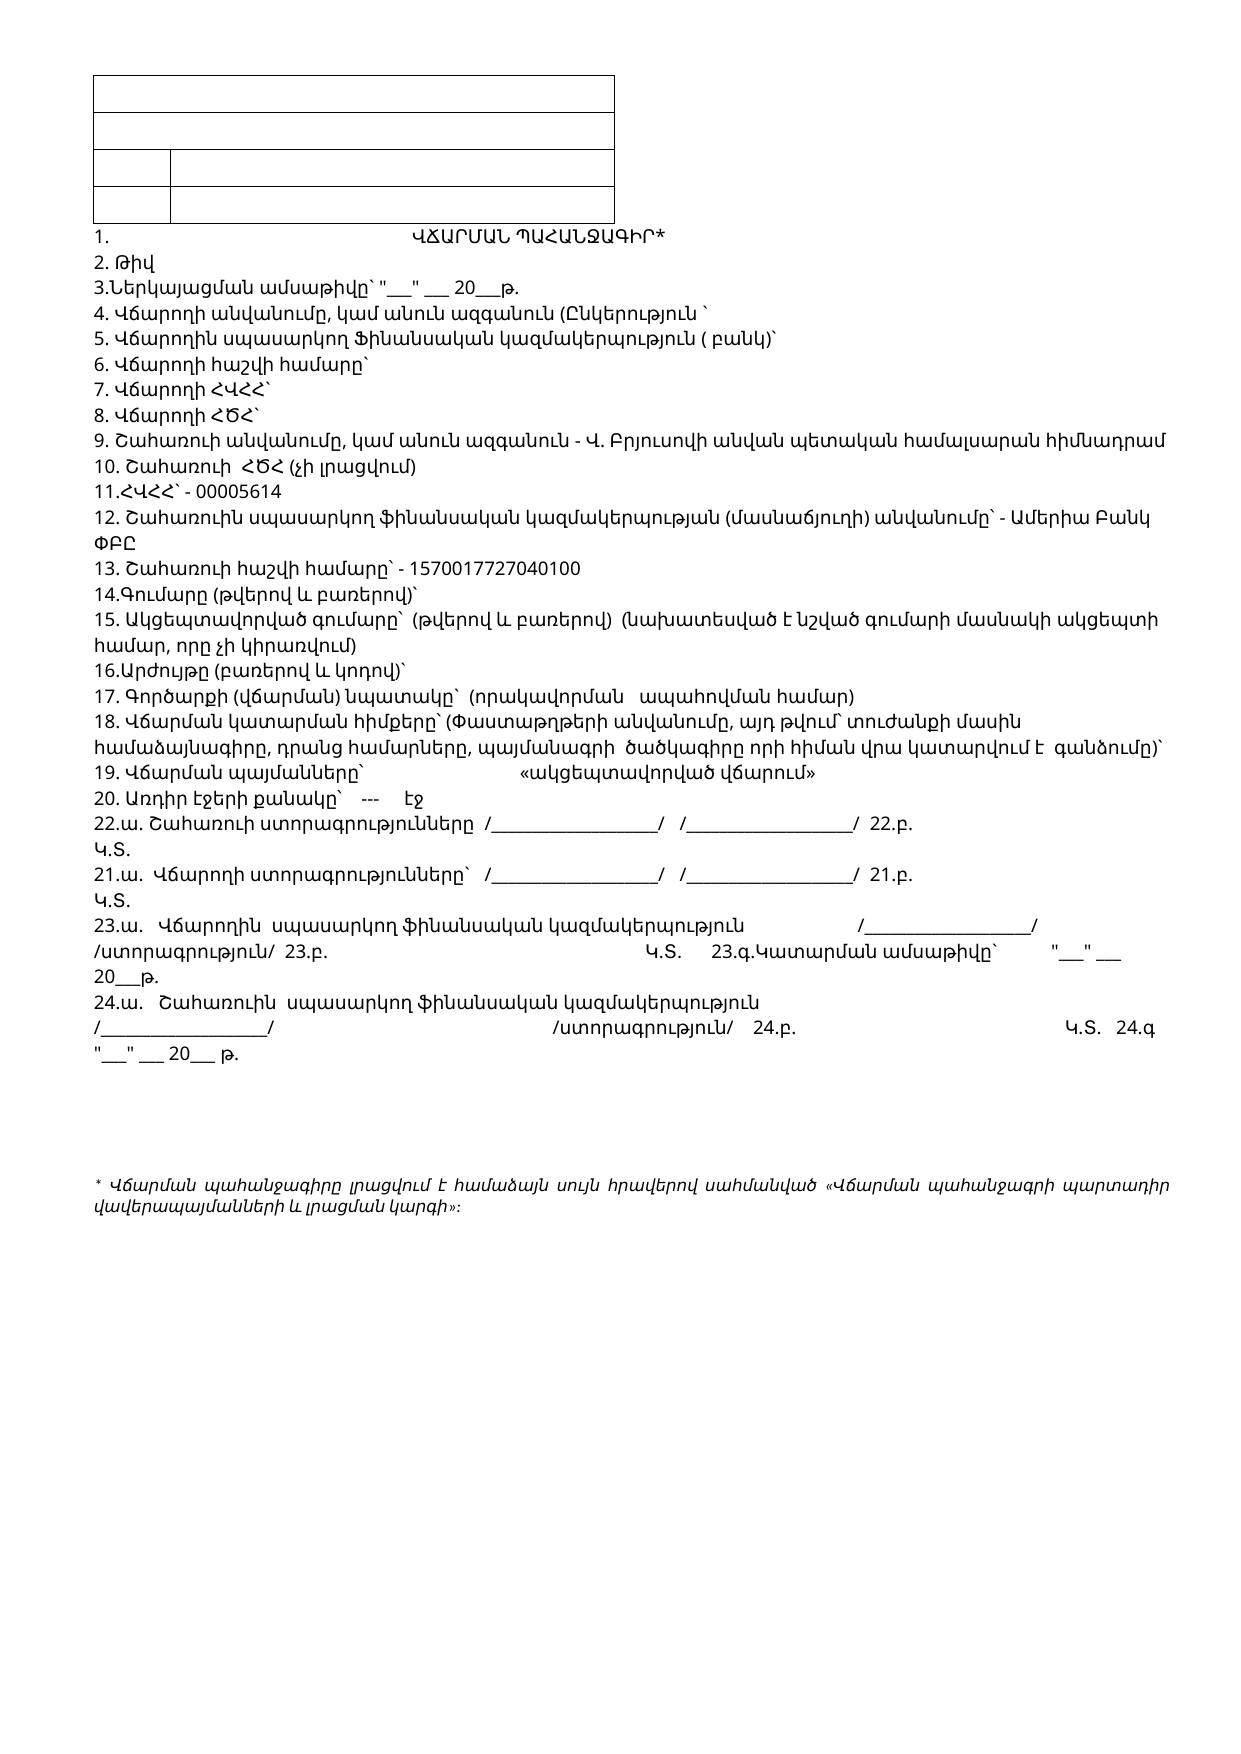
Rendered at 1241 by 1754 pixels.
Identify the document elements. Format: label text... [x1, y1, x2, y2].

text * Վճարման պահանջագիրը լրացվում է համաձայն սույն հրավերով սահմանված «Վճարման պահանջագրի պարտադիր վավերապայմանների և լրացման կարգի»: [94, 1176, 1171, 1216]
